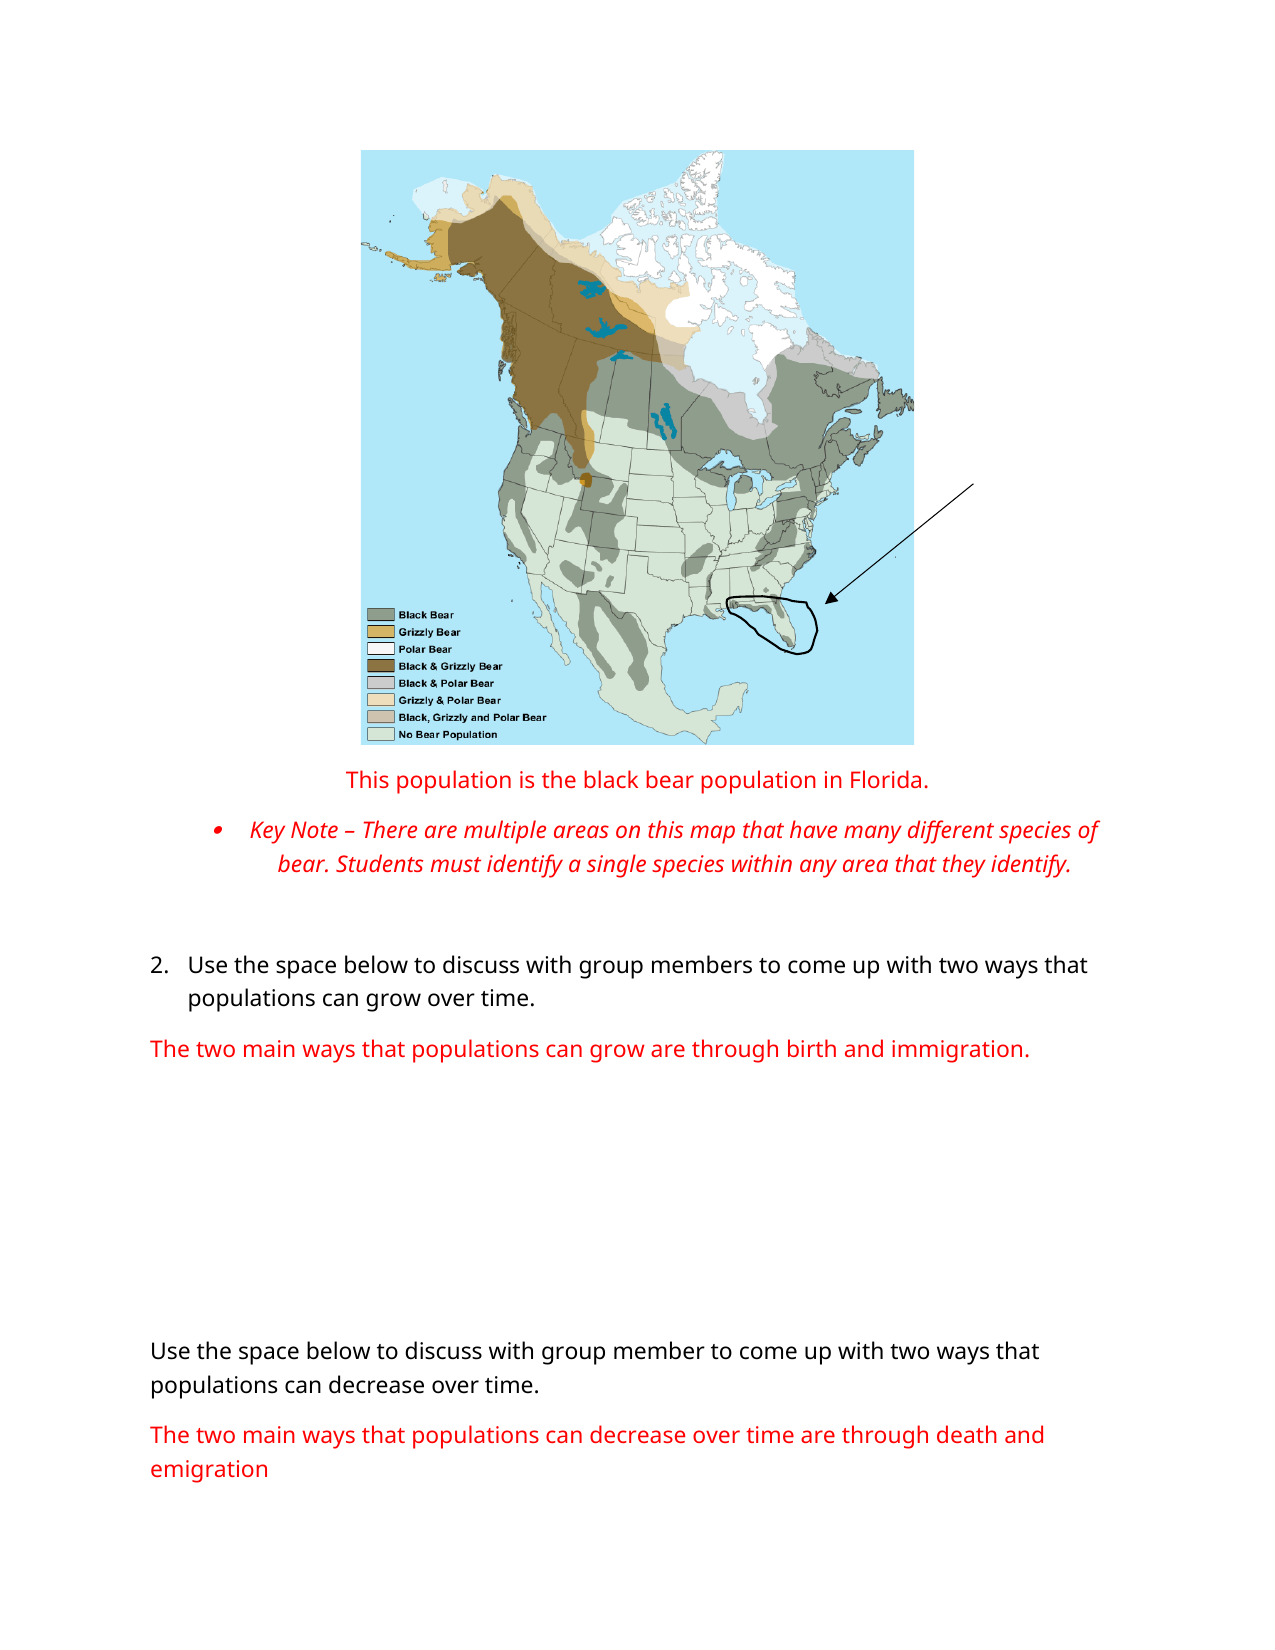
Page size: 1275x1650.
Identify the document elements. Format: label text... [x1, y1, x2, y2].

picture [360, 150, 915, 745]
text The two main ways that populations can grow are through birth and immigration. [150, 1033, 1125, 1064]
text The two main ways that populations can decrease over time are through death and emigration [150, 1419, 1125, 1484]
text Use the space below to discuss with group member to come up with two ways that populations can decrease over time. [150, 1335, 1125, 1400]
list Use the space below to discuss with group members to come up with two ways that populations can grow over time. [150, 948, 1125, 1013]
text This population is the black bear population in Florida. [150, 763, 1125, 795]
list Key Note – There are multiple areas on this map that have many different species of bear. Students must identify a single species within any area that they identify. [187, 814, 1125, 879]
